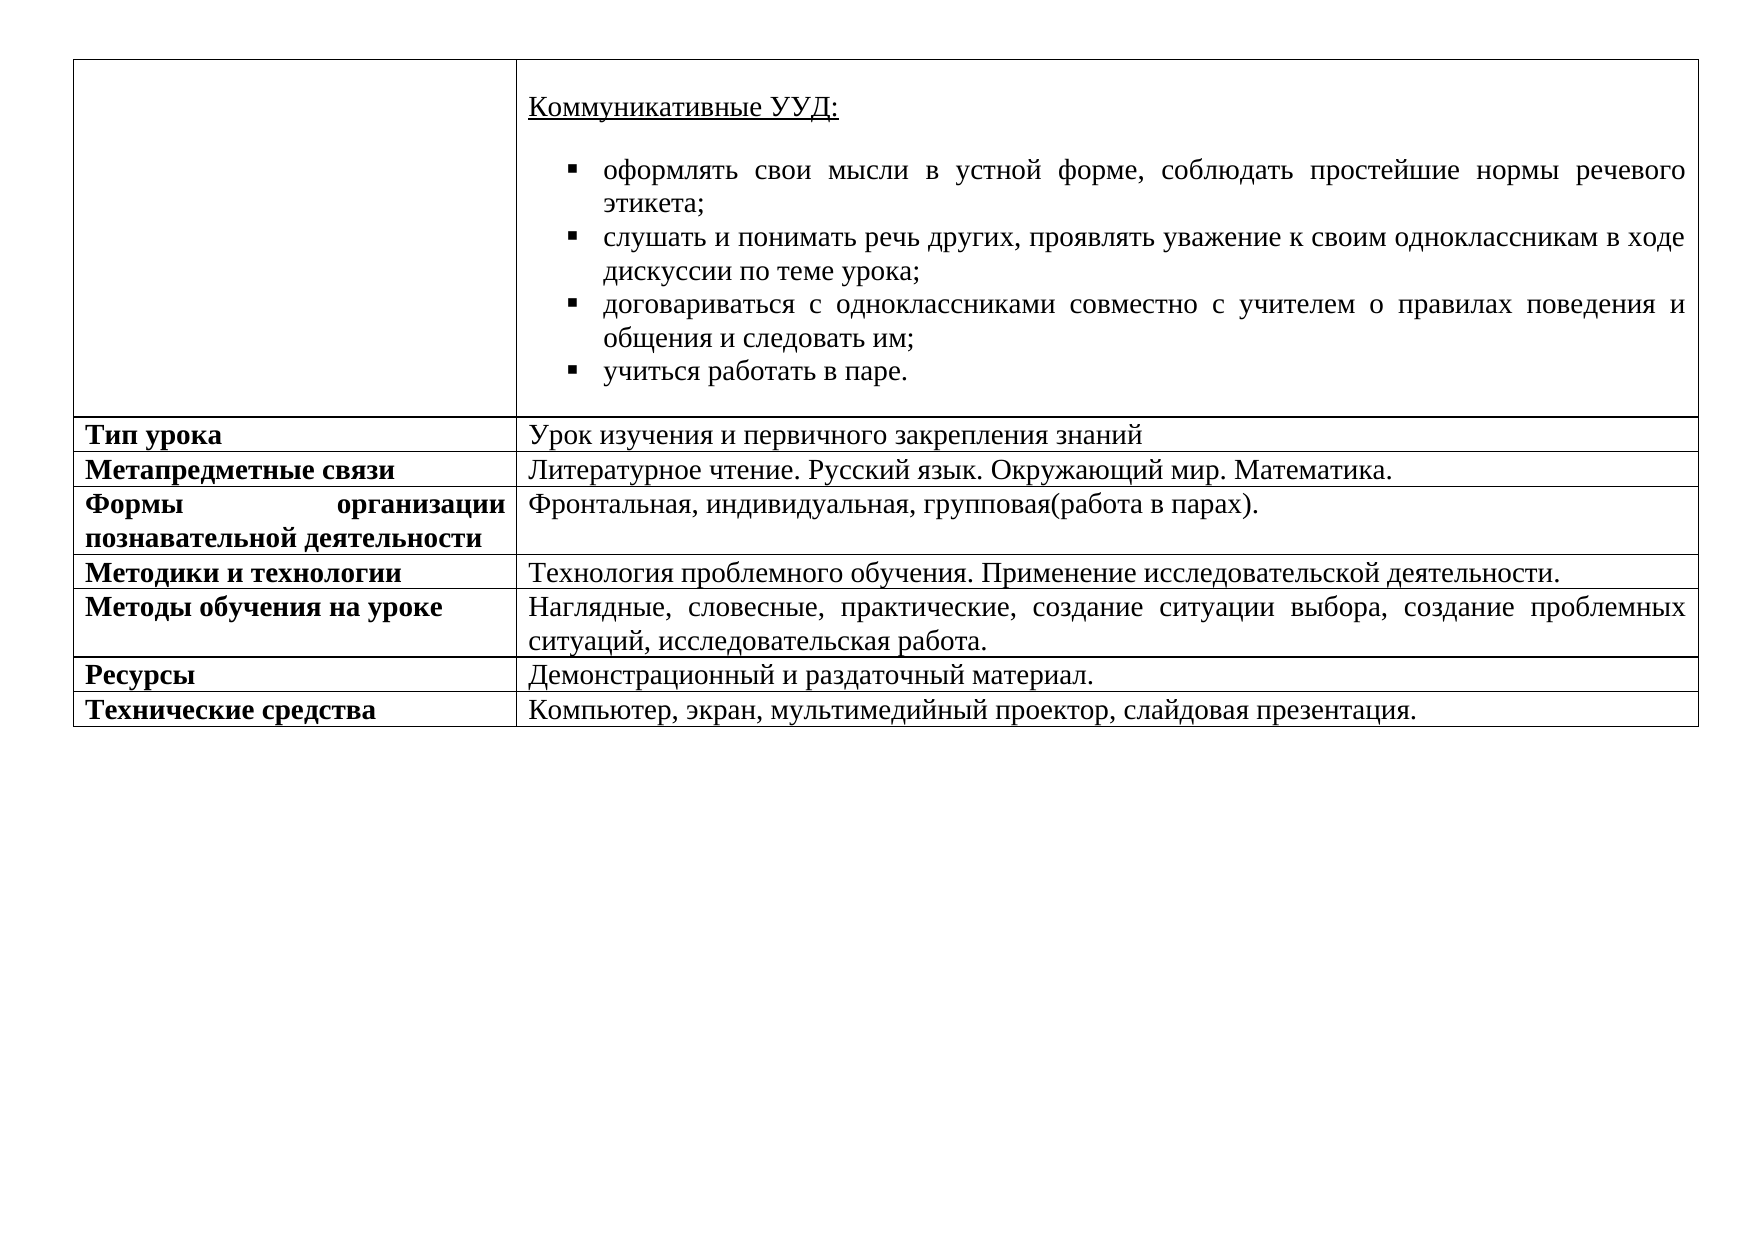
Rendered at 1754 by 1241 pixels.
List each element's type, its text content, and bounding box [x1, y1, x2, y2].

table_cell Компьютер, экран, мультимедийный проектор, слайдовая презентация. [517, 692, 1698, 726]
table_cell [517, 60, 1698, 416]
table_cell Демонстрационный и раздаточный материал. [517, 658, 1698, 691]
table_cell Тип урока [74, 418, 516, 451]
table_cell Метапредметные связи [74, 452, 516, 486]
table_cell Наглядные, словесные, практические, создание ситуации выбора, создание проблемных ситуаций, исследовательская работа. [517, 589, 1698, 656]
table_cell Урок изучения и первичного закрепления знаний [517, 418, 1698, 451]
table_cell Литературное чтение. Русский язык. Окружающий мир. Математика. [517, 452, 1698, 486]
table_cell Методики и технологии [74, 555, 516, 588]
table_cell Формы организации познавательной деятельности [74, 487, 516, 554]
table_cell Технические средства [74, 692, 516, 726]
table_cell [74, 60, 516, 416]
table_cell Фронтальная, индивидуальная, групповая(работа в парах). [517, 487, 1698, 554]
table_cell Ресурсы [74, 658, 516, 691]
table_cell Методы обучения на уроке [74, 589, 516, 656]
table_cell Технология проблемного обучения. Применение исследовательской деятельности. [517, 555, 1698, 588]
